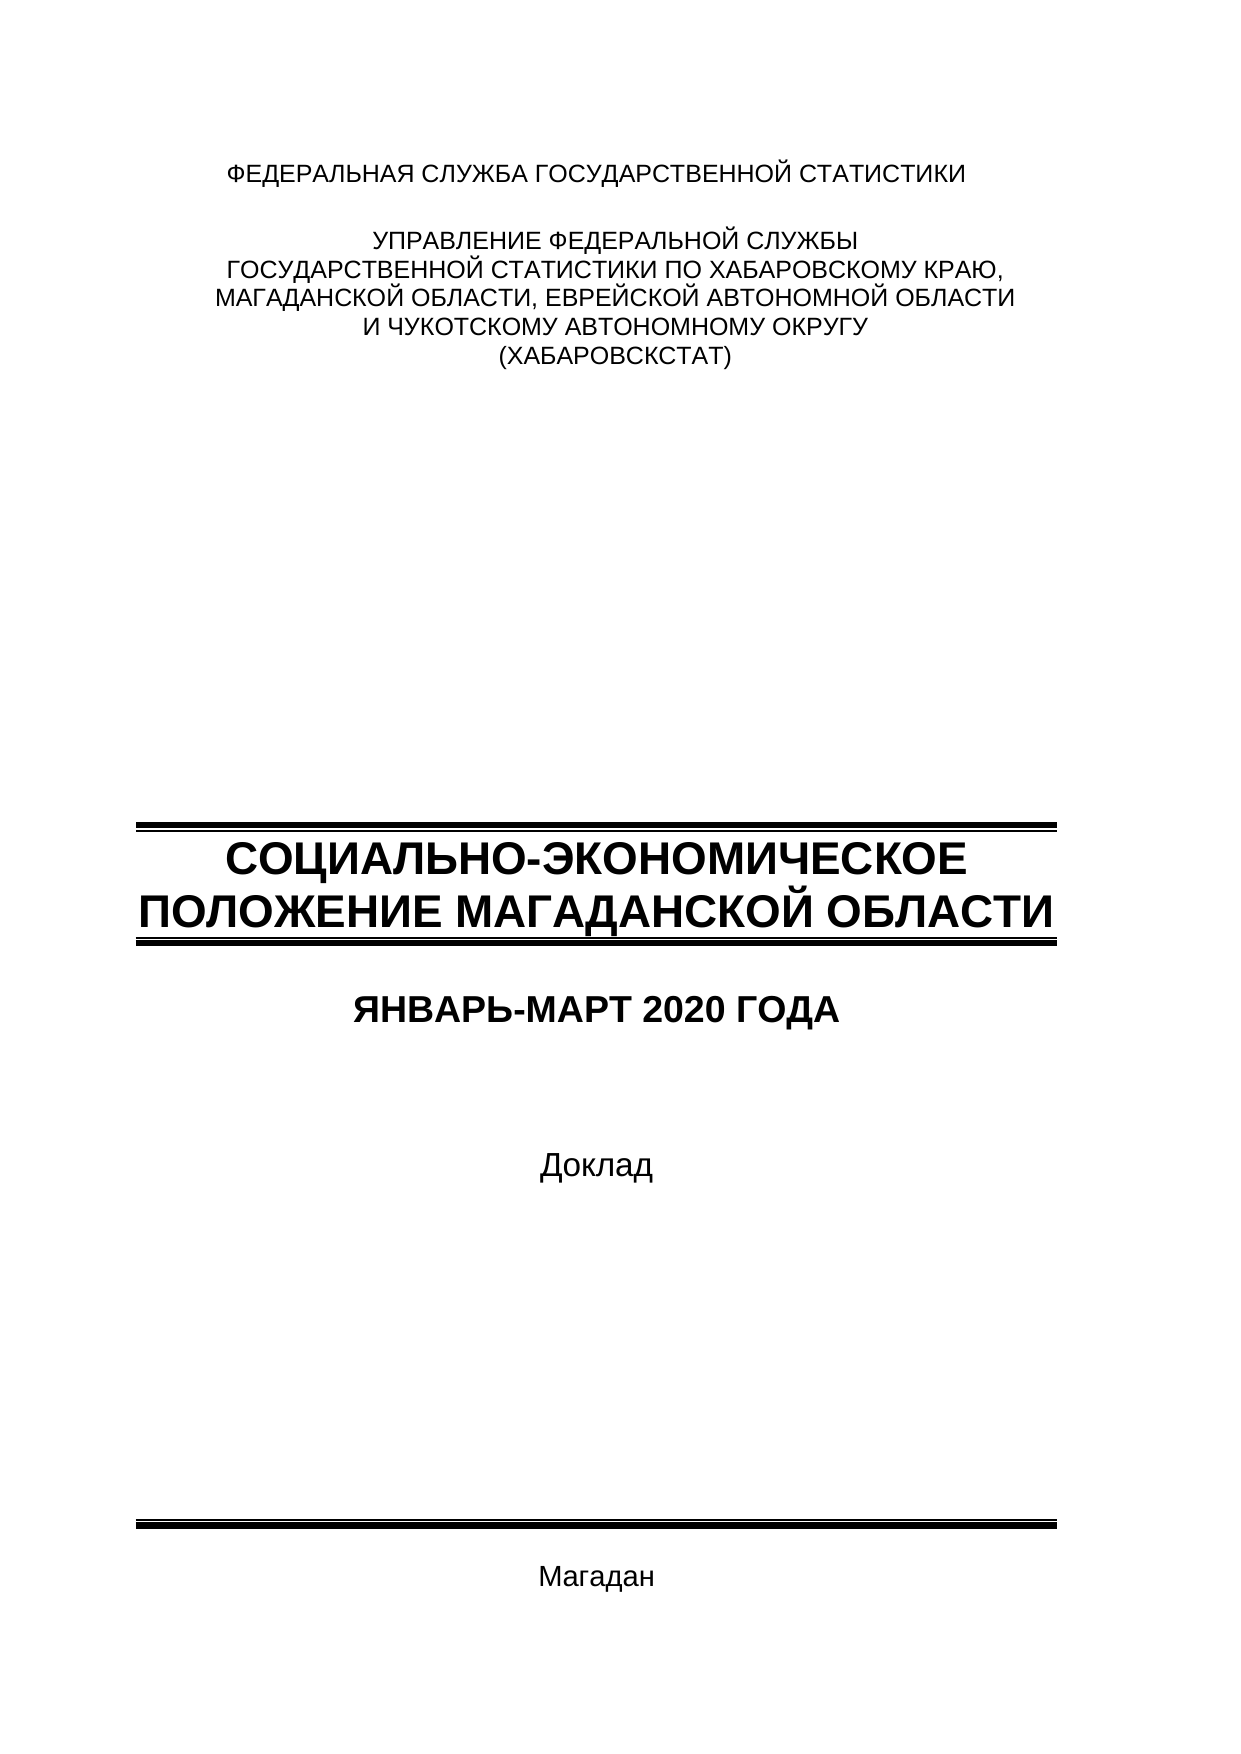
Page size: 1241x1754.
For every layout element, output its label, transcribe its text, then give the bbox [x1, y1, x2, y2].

text ПОЛОЖЕНИЕ МАГАДАНСКОЙ ОБЛАСТИ [136, 884, 1057, 937]
text Магадан [136, 1559, 1057, 1593]
text МАГАДАНСКОЙ ОБЛАСТИ, ЕВРЕЙСКОЙ АВТОНОМНОЙ ОБЛАСТИ [136, 283, 1094, 312]
text Доклад [136, 1145, 1057, 1183]
text ЯНВАРЬ-МАРТ 2020 ГОДА [136, 987, 1057, 1030]
text И ЧУКОТСКОМУ АВТОНОМНОМУ ОКРУГУ [136, 312, 1094, 341]
text ФЕДЕРАЛЬНАЯ СЛУЖБА ГОСУДАРСТВЕННОЙ СТАТИСТИКИ [136, 130, 1057, 187]
text СОЦИАЛЬНО-ЭКОНОМИЧЕСКОЕ [136, 832, 1057, 884]
text (ХАБАРОВСКСТАТ) [136, 341, 1094, 369]
text УПРАВЛЕНИЕ ФЕДЕРАЛЬНОЙ СЛУЖБЫ ГОСУДАРСТВЕННОЙ СТАТИСТИКИ ПО ХАБАРОВСКОМУ КРАЮ, [136, 226, 1094, 283]
